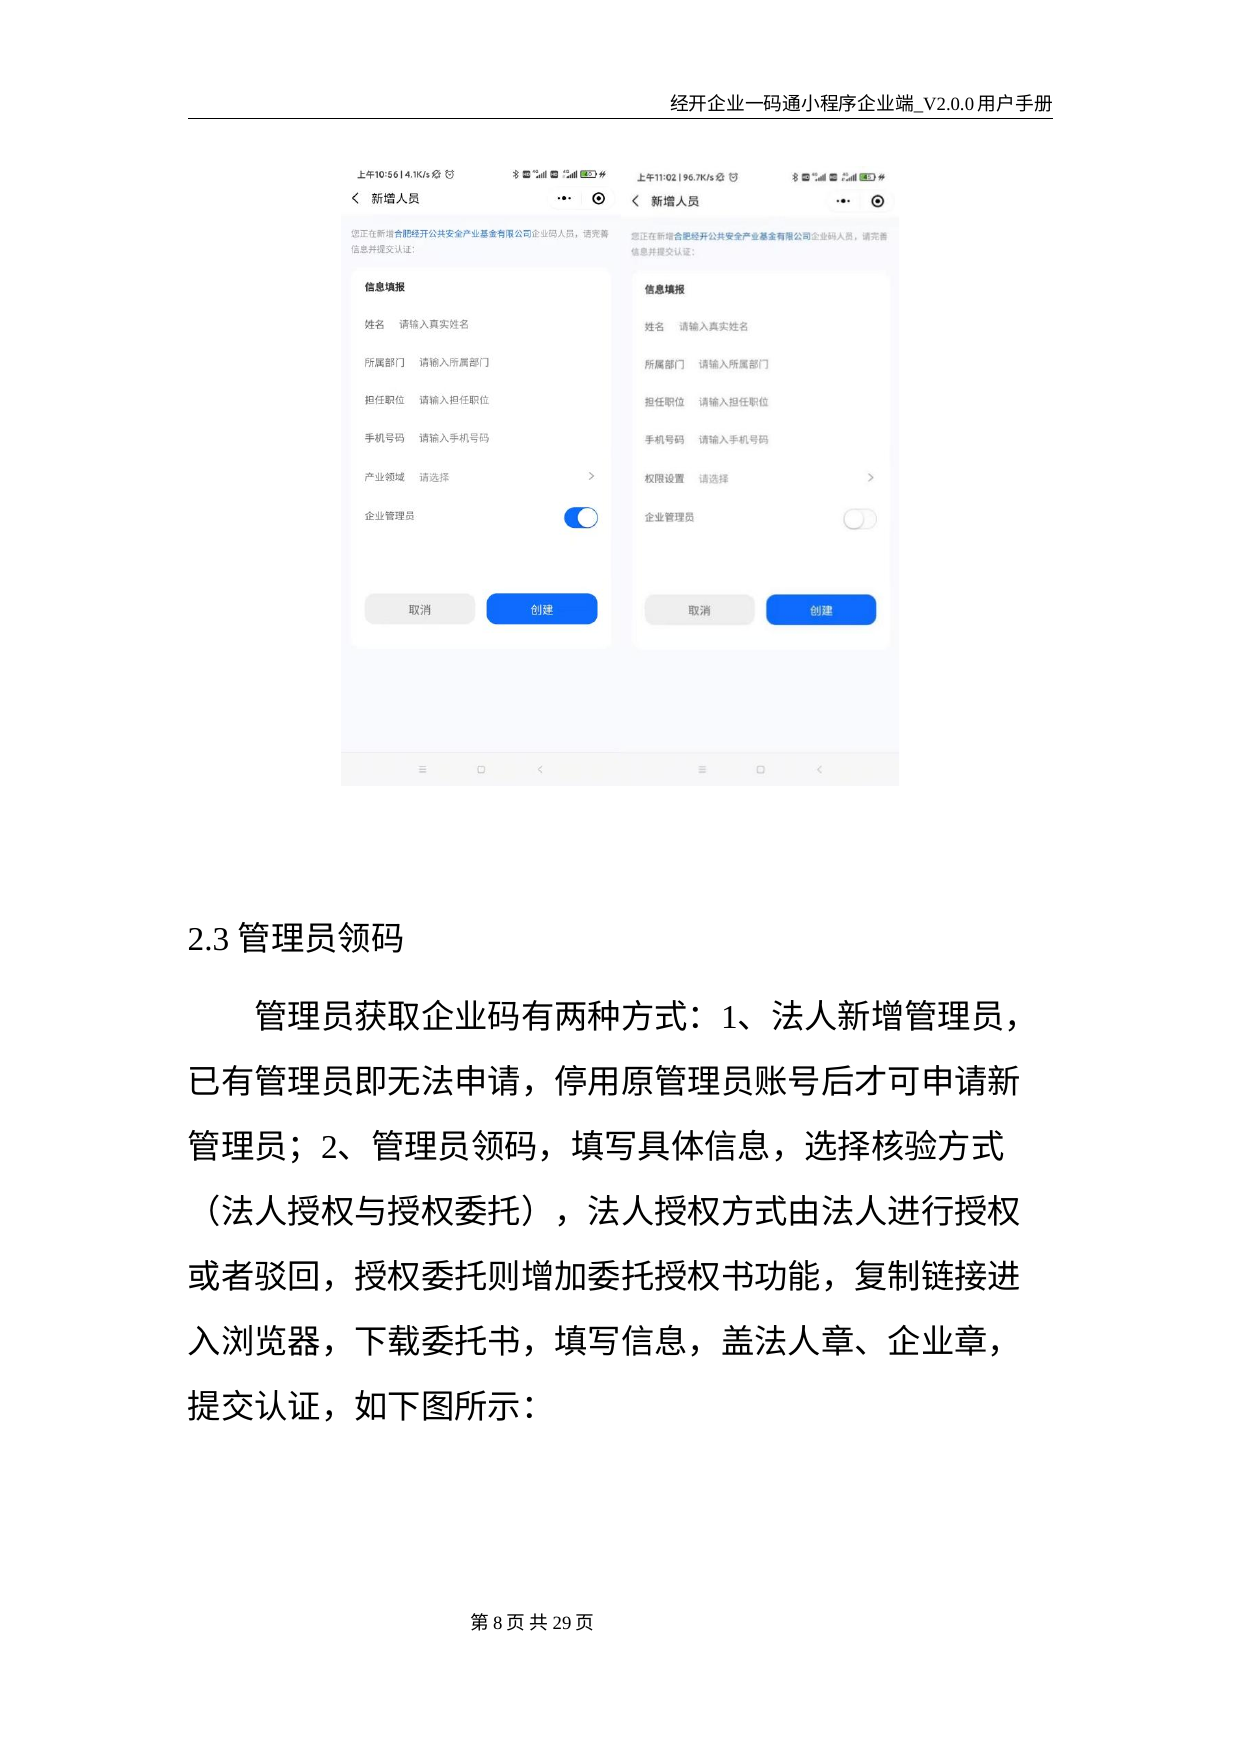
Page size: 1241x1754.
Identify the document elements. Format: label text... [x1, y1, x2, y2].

text 2.3 管理员领码 [187, 904, 1053, 969]
text 管理员获取企业码有两种方式：1、法人新增管理员，已有管理员即无法申请，停用原管理员账号后才可申请新管理员；2、管理员领码，填写具体信息，选择核验方式（法人授权与授权委托），法人授权方式由法人进行授权或者驳回，授权委托则增加委托授权书功能，复制链接进入浏览器，下载委托书，填写信息，盖法人章、企业章，提交认证，如下图所示： [187, 981, 1053, 1436]
picture [341, 163, 900, 786]
